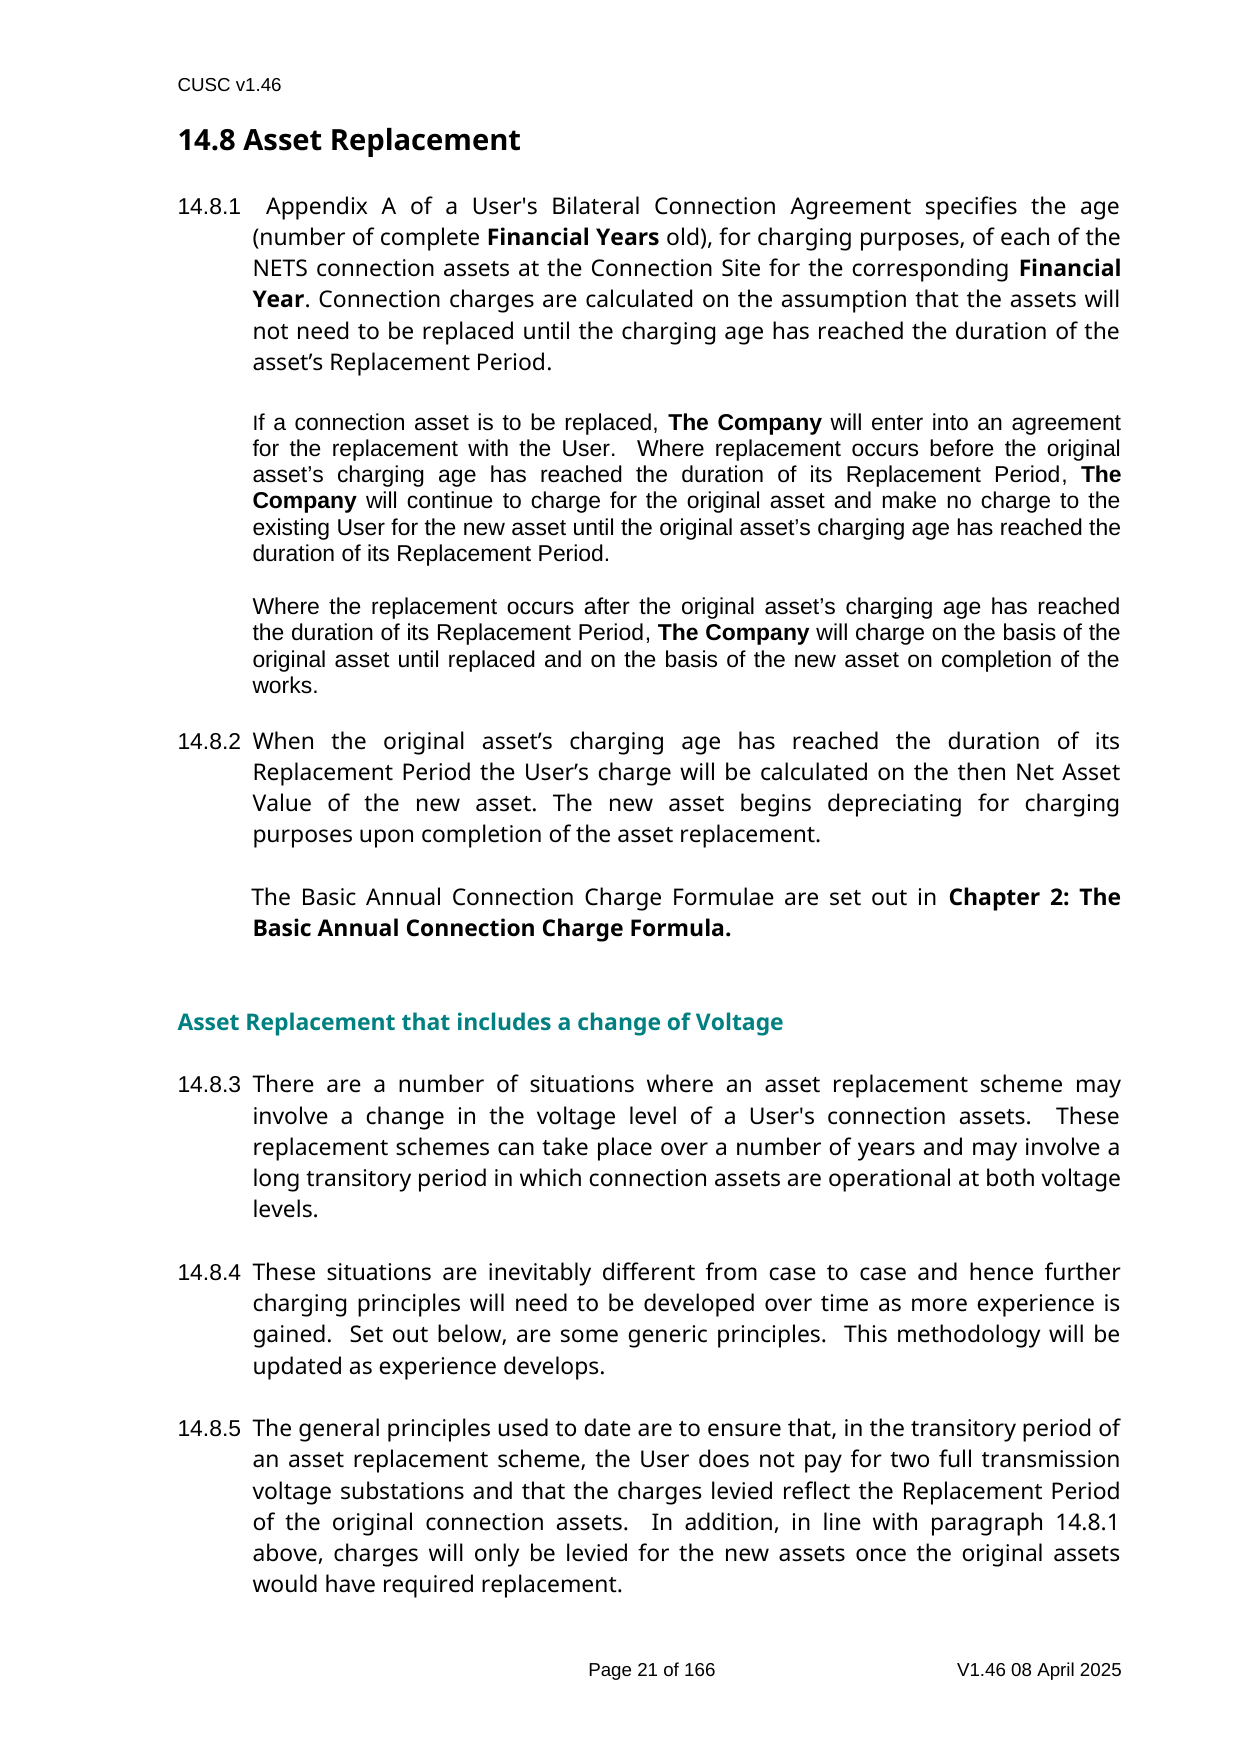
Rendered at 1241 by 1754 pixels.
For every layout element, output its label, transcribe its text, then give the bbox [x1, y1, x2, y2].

list The general principles used to date are to ensure that, in the transitory period of an asset replacement scheme, the User does not pay for two full transmission voltage substations and that the charges levied reflect the Replacement Period of the original connection assets. In addition, in line with paragraph 14.8.1 above, charges will only be levied for the new assets once the original assets would have required replacement. [177, 1412, 1121, 1600]
list When the original asset’s charging age has reached the duration of its Replacement Period the User’s charge will be calculated on the then Net Asset Value of the new asset. The new asset begins depreciating for charging purposes upon completion of the asset replacement. [177, 725, 1121, 850]
list There are a number of situations where an asset replacement scheme may involve a change in the voltage level of a User's connection assets. These replacement schemes can take place over a number of years and may involve a long transitory period in which connection assets are operational at both voltage levels. [177, 1068, 1121, 1225]
text Where the replacement occurs after the original asset’s charging age has reached the duration of its Replacement Period, The Company will charge on the basis of the original asset until replaced and on the basis of the new asset on completion of the works. [252, 593, 1121, 698]
subtitle 14.8 Asset Replacement [177, 119, 1121, 158]
subtitle Asset Replacement that includes a change of Voltage [177, 1006, 1121, 1037]
text The Basic Annual Connection Charge Formulae are set out in Chapter 2: The Basic Annual Connection Charge Formula. [251, 881, 1121, 943]
list Appendix A of a User's Bilateral Connection Agreement specifies the age (number of complete Financial Years old), for charging purposes, of each of the NETS connection assets at the Connection Site for the corresponding Financial Year. Connection charges are calculated on the assumption that the assets will not need to be replaced until the charging age has reached the duration of the asset’s Replacement Period. [177, 190, 1121, 377]
text If a connection asset is to be replaced, The Company will enter into an agreement for the replacement with the User. Where replacement occurs before the original asset’s charging age has reached the duration of its Replacement Period, The Company will continue to charge for the original asset and make no charge to the existing User for the new asset until the original asset’s charging age has reached the duration of its Replacement Period. [252, 408, 1121, 567]
list These situations are inevitably different from case to case and hence further charging principles will need to be developed over time as more experience is gained. Set out below, are some generic principles. This methodology will be updated as experience develops. [177, 1256, 1121, 1381]
